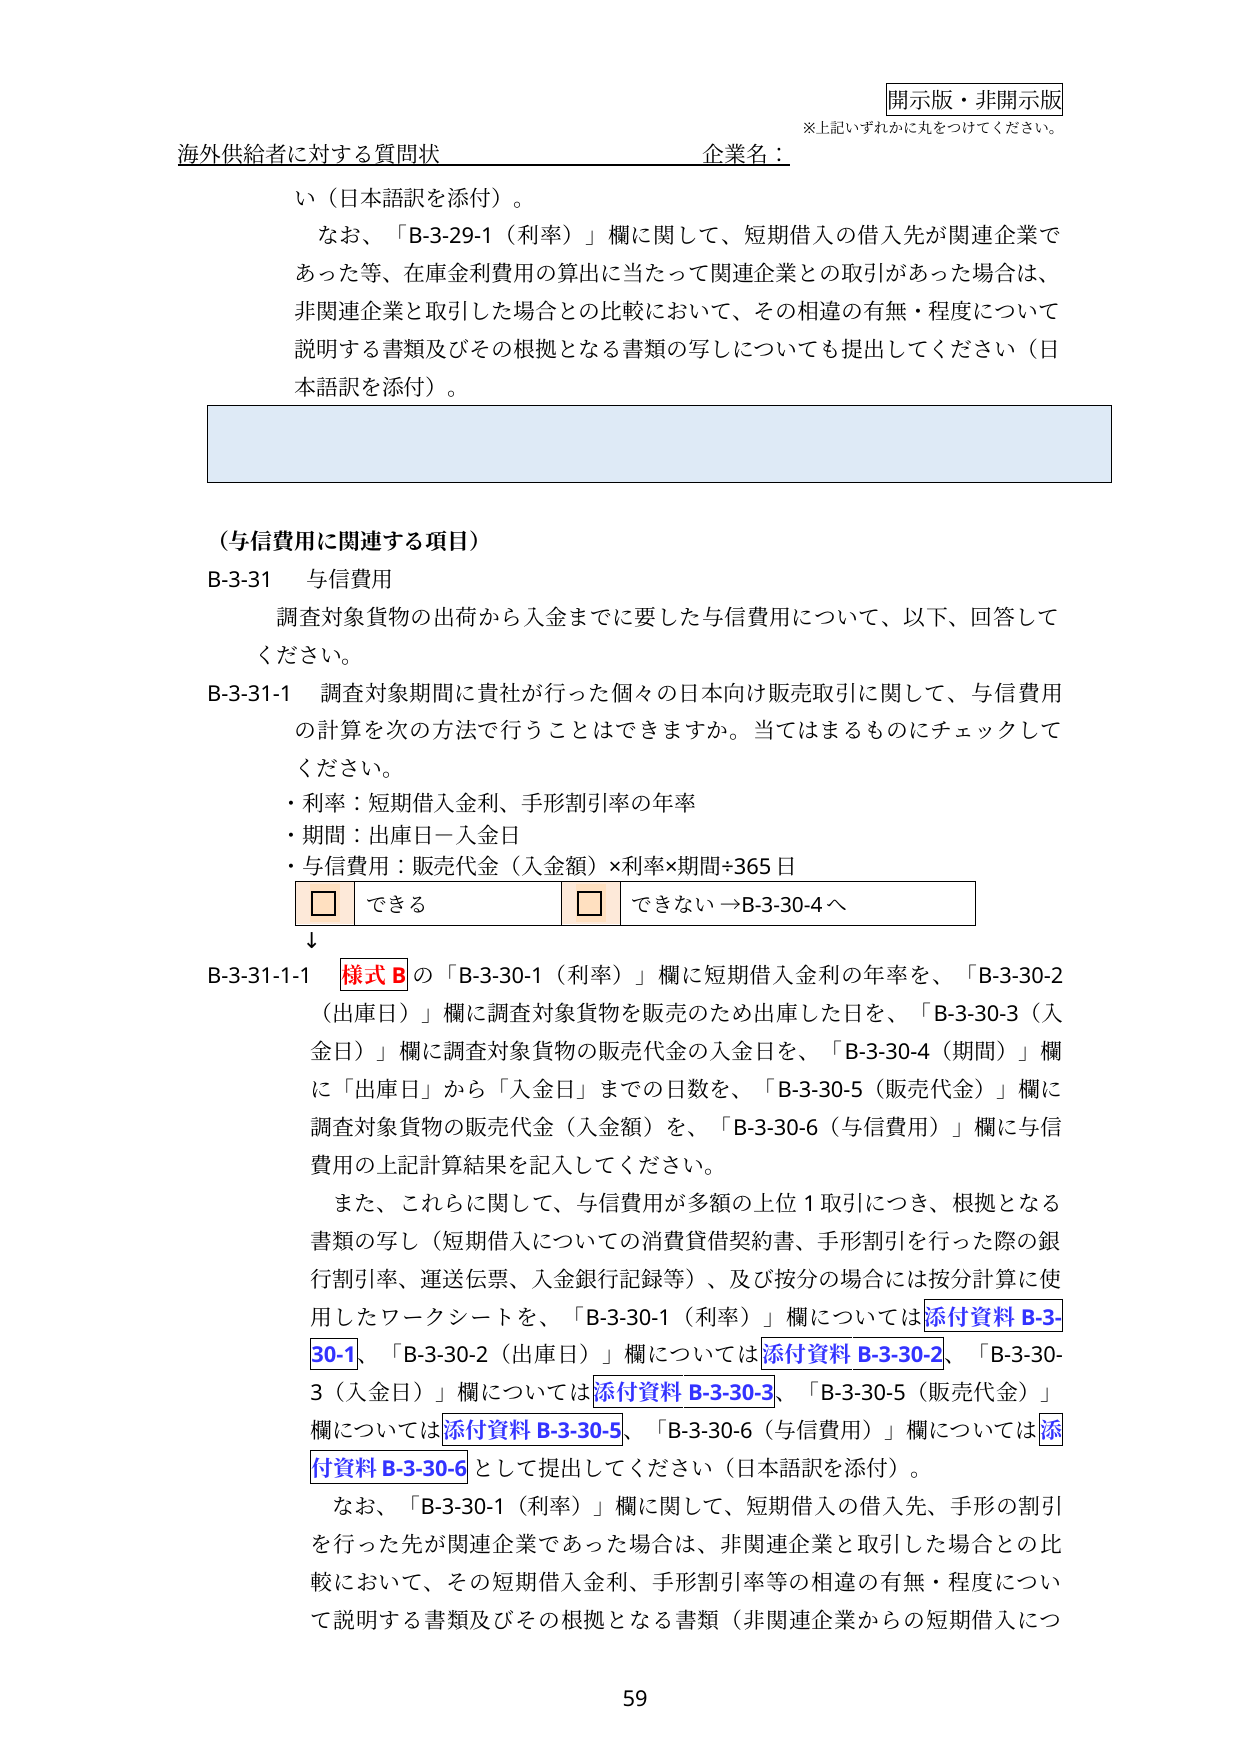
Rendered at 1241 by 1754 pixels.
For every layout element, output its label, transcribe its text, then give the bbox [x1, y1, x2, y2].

subtitle 与信費用 調査対象貨物の出荷から入金までに要した与信費用について、以下、回答してください。 [207, 559, 1063, 673]
text ↓ [281, 926, 1063, 955]
table_header できない →B-3-30-4へ [621, 882, 975, 924]
subtitle 調査対象期間に貴社が行った個々の日本向け販売取引に関して、与信費用の計算を次の方法で行うことはできますか。当てはまるものにチェックしてください。 [207, 673, 1063, 786]
text ・期間：出庫日－入金日 [281, 818, 1063, 849]
table_header [296, 882, 354, 924]
table_header できる [355, 882, 561, 924]
table_header [208, 406, 1111, 482]
text （与信費用に関連する項目） [207, 521, 1063, 559]
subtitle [207, 955, 1063, 1638]
text ・与信費用：販売代金（入金額）×利率×期間÷365日 [281, 849, 1063, 881]
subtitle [207, 178, 1063, 405]
table_header [562, 882, 620, 924]
text ・利率：短期借入金利、手形割引率の年率 [281, 786, 1063, 818]
